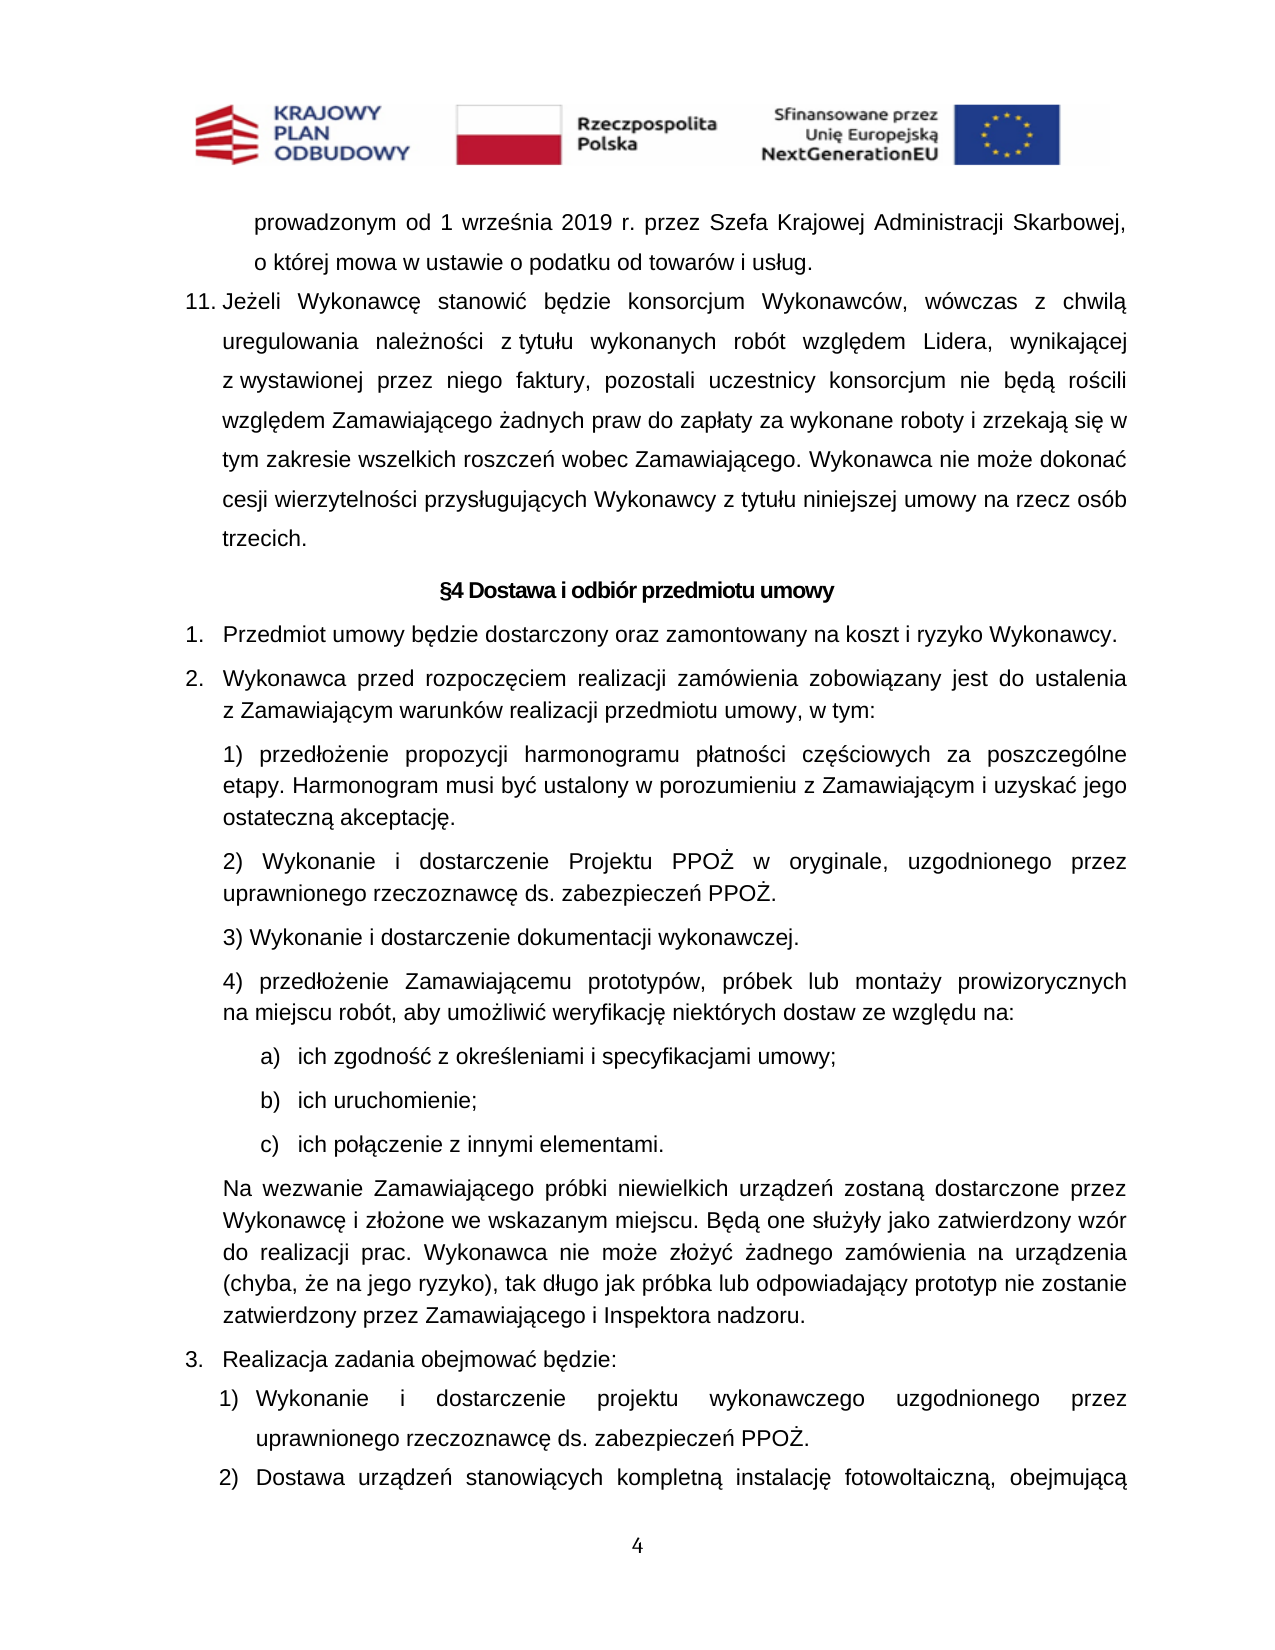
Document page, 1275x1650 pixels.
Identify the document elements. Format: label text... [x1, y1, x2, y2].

list Jeżeli Wykonawcę stanowić będzie konsorcjum Wykonawców, wówczas z chwilą uregulowania należności z tytułu wykonanych robót względem Lidera, wynikającej z wystawionej przez niego faktury, pozostali uczestnicy konsorcjum nie będą rościli względem Zamawiającego żadnych praw do zapłaty za wykonane roboty i zrzekają się w tym zakresie wszelkich roszczeń wobec Zamawiającego. Wykonawca nie może dokonać cesji wierzytelności przysługujących Wykonawcy z tytułu niniejszej umowy na rzecz osób trzecich. [185, 288, 1127, 551]
picture [165, 79, 1111, 183]
list 4) przedłożenie Zamawiającemu prototypów, próbek lub montaży prowizorycznych na miejscu robót, aby umożliwić weryfikację niektórych dostaw ze względu na: [223, 968, 1127, 1026]
list ich zgodność z określeniami i specyfikacjami umowy; [260, 1043, 1127, 1069]
list 1) przedłożenie propozycji harmonogramu płatności częściowych za poszczególne etapy. Harmonogram musi być ustalony w porozumieniu z Zamawiającym i uzyskać jego ostateczną akceptację. [223, 741, 1127, 830]
subtitle §4 Dostawa i odbiór przedmiotu umowy [148, 577, 1127, 603]
list 3) Wykonanie i dostarczenie dokumentacji wykonawczej. [223, 923, 1127, 950]
list Wykonawca przed rozpoczęciem realizacji zamówienia zobowiązany jest do ustalenia z Zamawiającym warunków realizacji przedmiotu umowy, w tym: [185, 665, 1127, 723]
list ich połączenie z innymi elementami. [260, 1131, 1127, 1158]
list 2) Wykonanie i dostarczenie Projektu PPOŻ w oryginale, uzgodnionego przez uprawnionego rzeczoznawcę ds. zabezpieczeń PPOŻ. [223, 848, 1127, 906]
list Wykonanie i dostarczenie projektu wykonawczego uzgodnionego przez uprawnionego rzeczoznawcę ds. zabezpieczeń PPOŻ. [218, 1385, 1127, 1451]
list Realizacja zadania obejmować będzie: [185, 1346, 1127, 1372]
text Na wezwanie Zamawiającego próbki niewielkich urządzeń zostaną dostarczone przez Wykonawcę i złożone we wskazanym miejscu. Będą one służyły jako zatwierdzony wzór do realizacji prac. Wykonawca nie może złożyć żadnego zamówienia na urządzenia (chyba, że na jego ryzyko), tak długo jak próbka lub odpowiadający prototyp nie zostanie zatwierdzony przez Zamawiającego i Inspektora nadzoru. [223, 1175, 1127, 1328]
list Przedmiot umowy będzie dostarczony oraz zamontowany na koszt i ryzyko Wykonawcy. [185, 621, 1127, 647]
list ich uruchomienie; [260, 1087, 1127, 1114]
